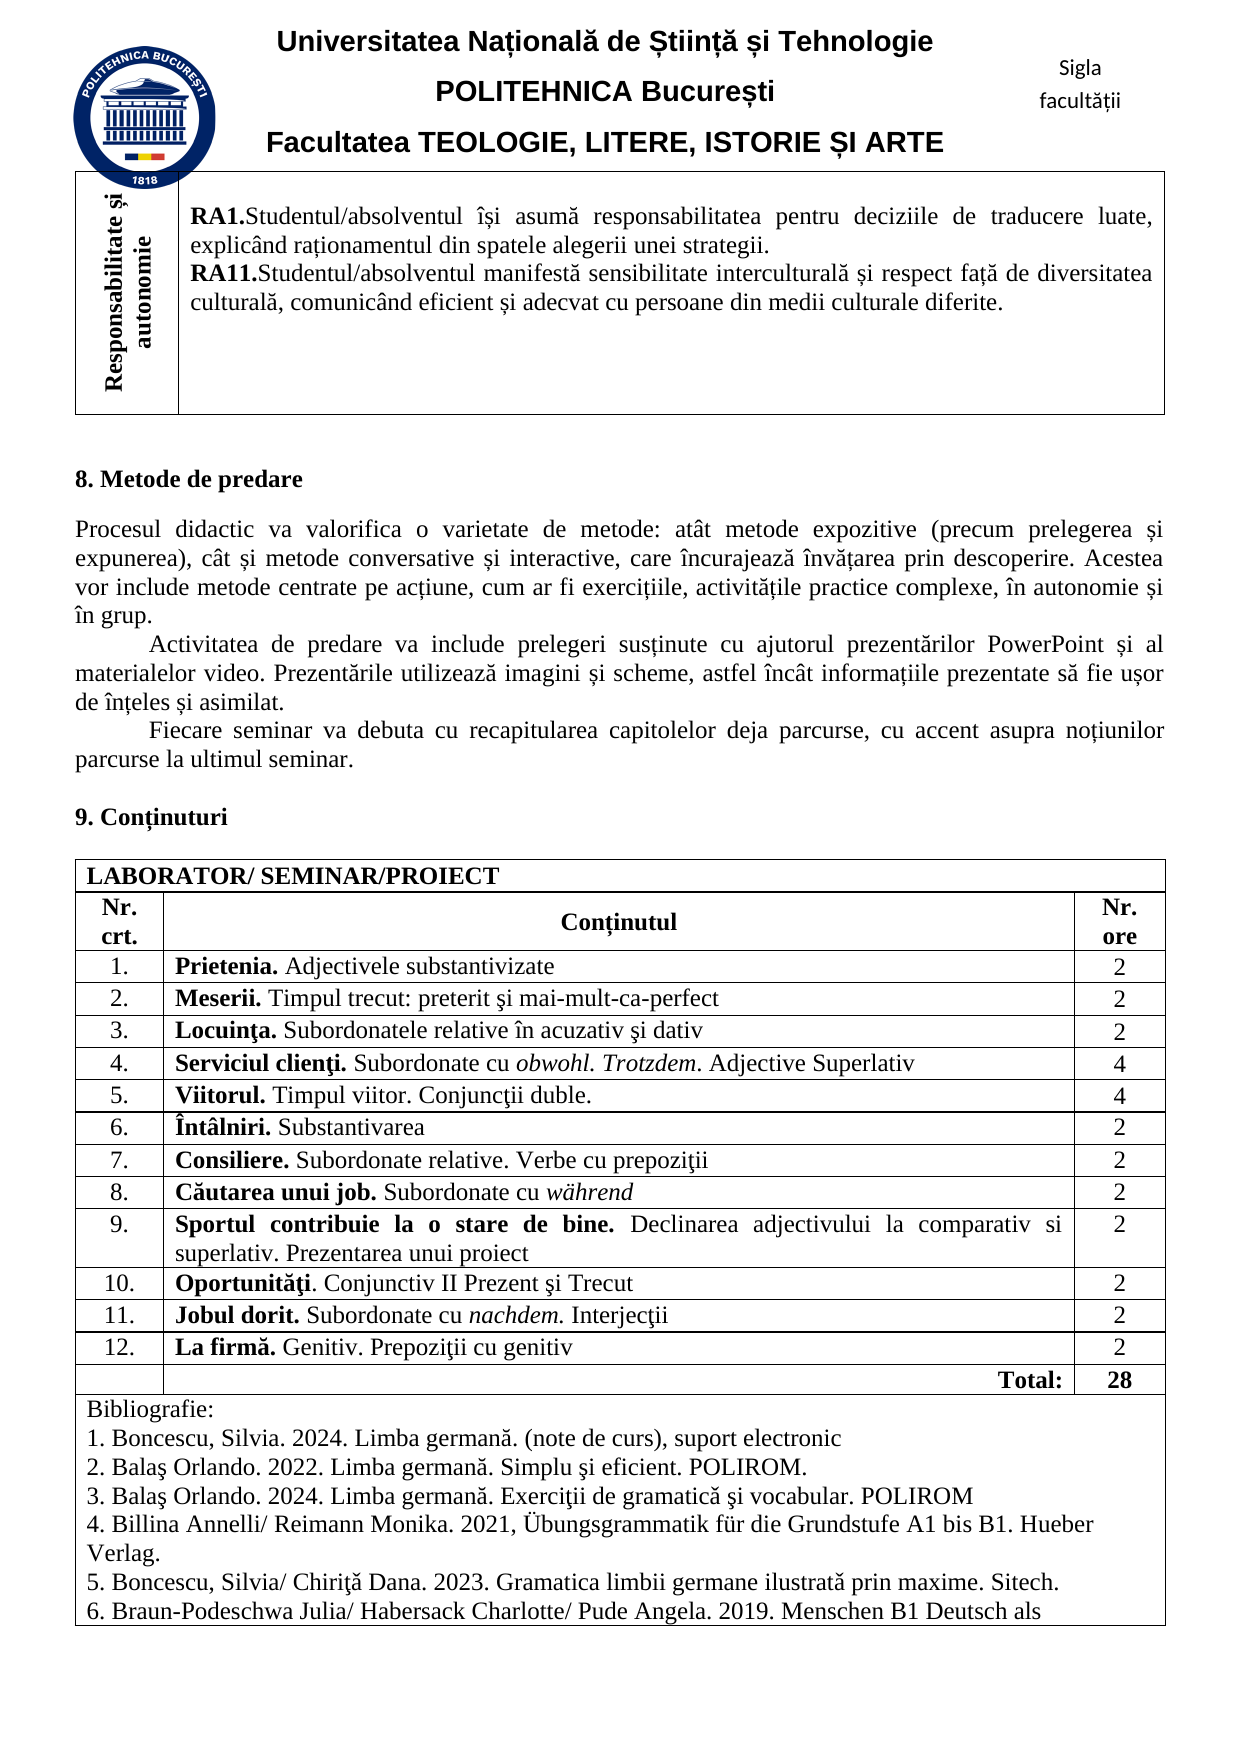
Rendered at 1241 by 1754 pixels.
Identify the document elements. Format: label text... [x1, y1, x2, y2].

table_cell 11. [76, 1300, 163, 1331]
table_cell 2 [1075, 1300, 1165, 1331]
table_cell 4 [1075, 1048, 1165, 1079]
table_cell Consiliere. Subordonate relative. Verbe cu prepoziţii [164, 1145, 1074, 1176]
table_cell Total: [164, 1365, 1074, 1393]
table_cell 12. [76, 1333, 163, 1364]
table_cell 2. [76, 983, 163, 1014]
table_cell 2 [1075, 1268, 1165, 1299]
table_cell 2 [1075, 951, 1165, 982]
table_cell Oportunităţi. Conjunctiv II Prezent şi Trecut [164, 1268, 1074, 1299]
table_cell 7. [76, 1145, 163, 1176]
table_cell Întâlniri. Substantivarea [164, 1113, 1074, 1144]
table_cell Responsabilitate și autonomie [76, 172, 178, 414]
table_cell 2 [1075, 1016, 1165, 1047]
table_cell 9. [76, 1209, 163, 1267]
table_cell Sportul contribuie la o stare de bine. Declinarea adjectivului la comparativ si superlativ. Prezentarea unui proiect [164, 1209, 1074, 1267]
table_cell 2 [1075, 1209, 1165, 1267]
table_cell La firmă. Genitiv. Prepoziţii cu genitiv [164, 1333, 1074, 1364]
table_cell Locuinţa. Subordonatele relative în acuzativ şi dativ [164, 1016, 1074, 1047]
table_header LABORATOR/ SEMINAR/PROIECT [76, 860, 1165, 891]
table_cell 2 [1075, 1177, 1165, 1208]
table_cell 2 [1075, 1333, 1165, 1364]
text 8. Metode de predare [75, 464, 1165, 493]
table_cell Nr. crt. [76, 893, 163, 950]
table_cell Căutarea unui job. Subordonate cu während [164, 1177, 1074, 1208]
table_cell Meserii. Timpul trecut: preterit şi mai-mult-ca-perfect [164, 983, 1074, 1014]
text Activitatea de predare va include prelegeri susținute cu ajutorul prezentărilor PowerPoint și al materialelor video. Prezentările utilizează imagini și scheme, astfel încât informațiile prezentate să fie ușor de înțeles și asimilat. [75, 629, 1165, 715]
table_cell RA1.Studentul/absolventul își asumă responsabilitatea pentru deciziile de traducere luate, explicând raționamentul din spatele alegerii unei strategii. RA11.Studentul/absolventul manifestă sensibilitate interculturală și respect față de diversitatea culturală, comunicând eficient și adecvat cu persoane din medii culturale diferite. [179, 172, 1164, 414]
table_cell 2 [1075, 1113, 1165, 1144]
picture [73, 46, 216, 189]
table_cell Prietenia. Adjectivele substantivizate [164, 951, 1074, 982]
text 9. Conținuturi [75, 802, 1165, 830]
table_cell 10. [76, 1268, 163, 1299]
table_cell [76, 1365, 163, 1393]
text Procesul didactic va valorifica o varietate de metode: atât metode expozitive (precum prelegerea și expunerea), cât și metode conversative și interactive, care încurajează învățarea prin descoperire. Acestea vor include metode centrate pe acțiune, cum ar fi exercițiile, activitățile practice complexe, în autonomie și în grup. [75, 514, 1165, 629]
table_cell 4. [76, 1048, 163, 1079]
table_cell 8. [76, 1177, 163, 1208]
table_cell 2 [1075, 983, 1165, 1014]
table_cell Serviciul clienţi. Subordonate cu obwohl. Trotzdem. Adjective Superlativ [164, 1048, 1074, 1079]
table_cell 3. [76, 1016, 163, 1047]
table_cell 28 [1075, 1365, 1165, 1393]
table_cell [76, 1395, 1165, 1624]
table_cell Viitorul. Timpul viitor. Conjuncţii duble. [164, 1080, 1074, 1111]
table_cell 5. [76, 1080, 163, 1111]
text Fiecare seminar va debuta cu recapitularea capitolelor deja parcurse, cu accent asupra noțiunilor parcurse la ultimul seminar. [75, 715, 1165, 773]
table_cell Nr. ore [1075, 893, 1165, 950]
table_cell 4 [1075, 1080, 1165, 1111]
table_cell Jobul dorit. Subordonate cu nachdem. Interjecţii [164, 1300, 1074, 1331]
table_cell 2 [1075, 1145, 1165, 1176]
table_cell Conținutul [164, 893, 1074, 950]
table_cell 1. [76, 951, 163, 982]
table_cell 6. [76, 1113, 163, 1144]
